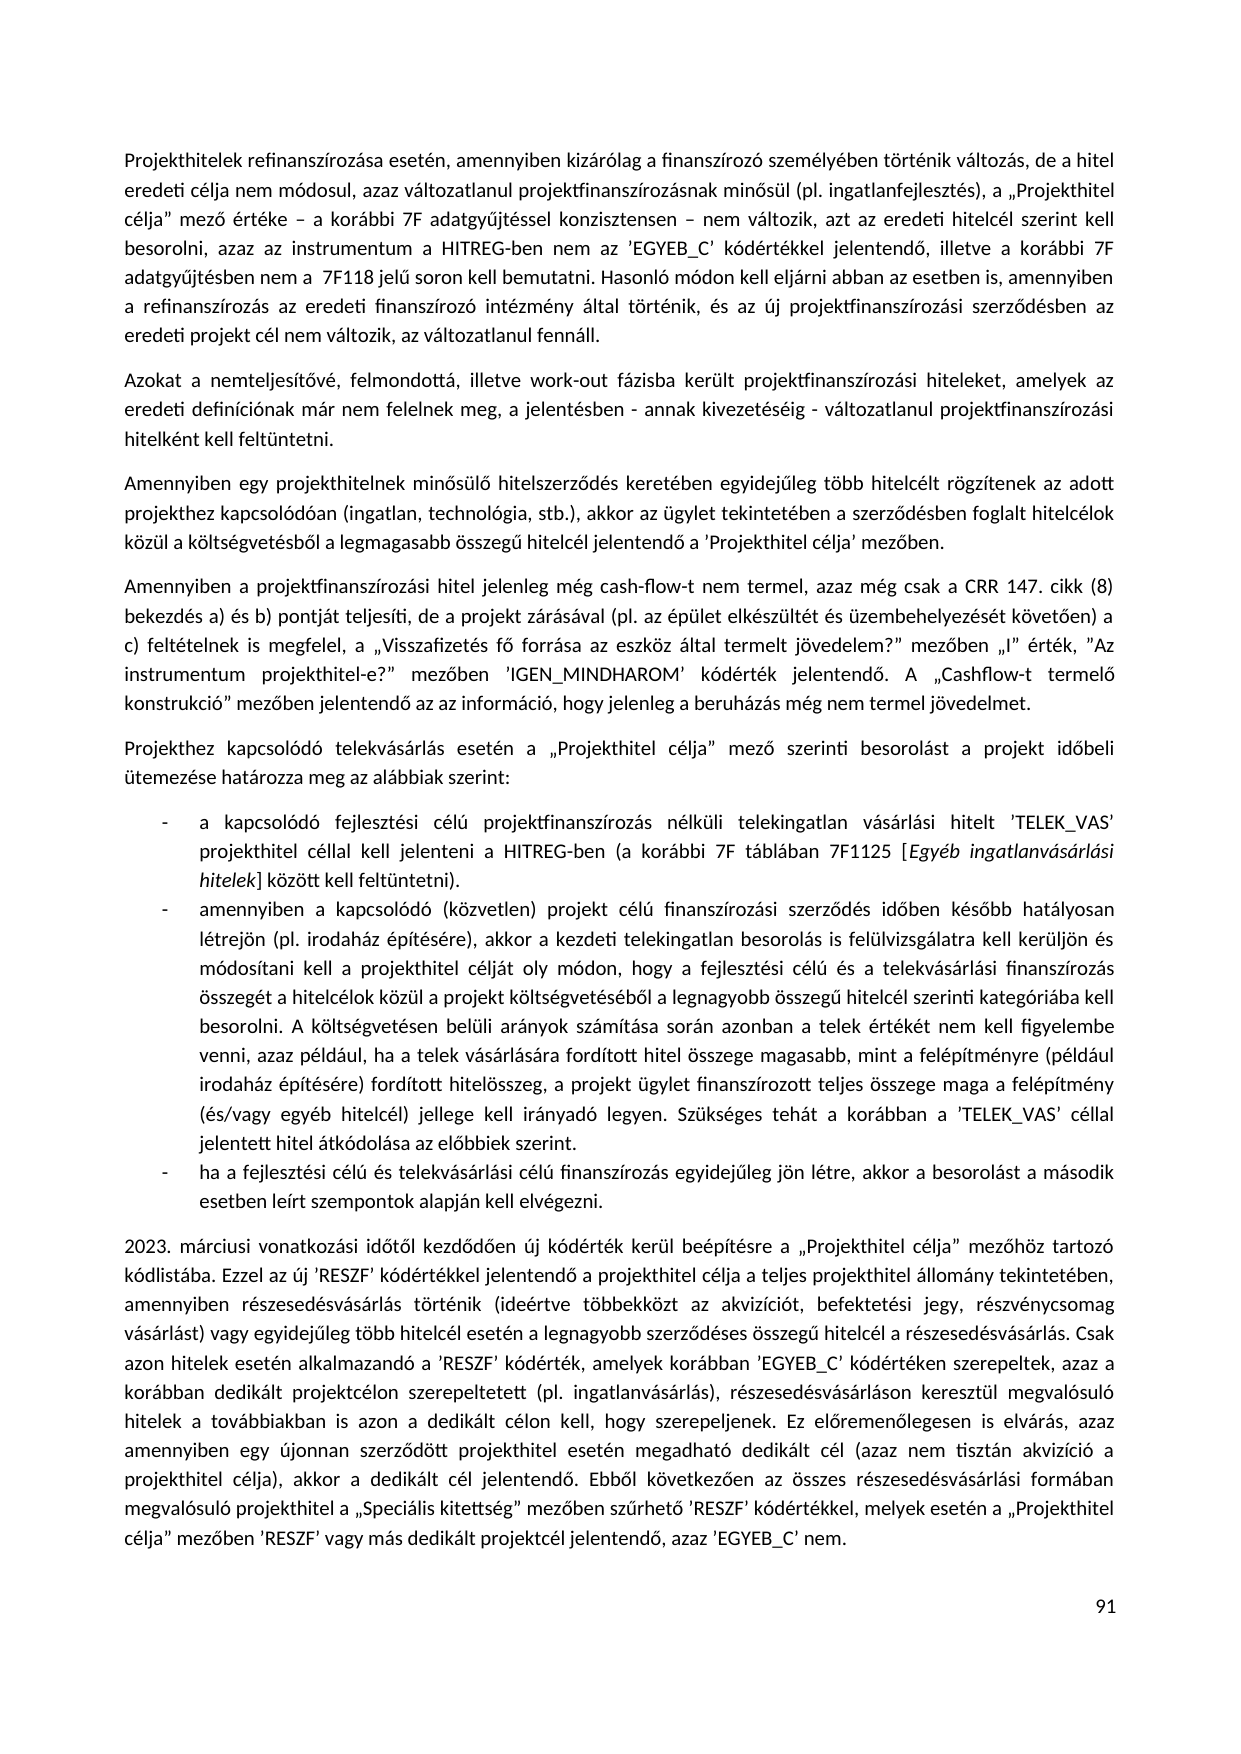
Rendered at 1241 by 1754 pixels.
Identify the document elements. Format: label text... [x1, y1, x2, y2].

text Projekthez kapcsolódó telekvásárlás esetén a „Projekthitel célja” mező szerinti besorolást a projekt időbeli ütemezése határozza meg az alábbiak szerint: [124, 735, 1116, 790]
text Amennyiben egy projekthitelnek minősülő hitelszerződés keretében egyidejűleg több hitelcélt rögzítenek az adott projekthez kapcsolódóan (ingatlan, technológia, stb.), akkor az ügylet tekintetében a szerződésben foglalt hitelcélok közül a költségvetésből a legmagasabb összegű hitelcél jelentendő a ’Projekthitel célja’ mezőben. [124, 471, 1116, 554]
list amennyiben a kapcsolódó (közvetlen) projekt célú finanszírozási szerződés időben később hatályosan létrejön (pl. irodaház építésére), akkor a kezdeti telekingatlan besorolás is felülvizsgálatra kell kerüljön és módosítani kell a projekthitel célját oly módon, hogy a fejlesztési célú és a telekvásárlási finanszírozás összegét a hitelcélok közül a projekt költségvetéséből a legnagyobb összegű hitelcél szerinti kategóriába kell besorolni. A költségvetésen belüli arányok számítása során azonban a telek értékét nem kell figyelembe venni, azaz például, ha a telek vásárlására fordított hitel összege magasabb, mint a felépítményre (például irodaház építésére) fordított hitelösszeg, a projekt ügylet finanszírozott teljes összege maga a felépítmény (és/vagy egyéb hitelcél) jellege kell irányadó legyen. Szükséges tehát a korábban a ’TELEK_VAS’ céllal jelentett hitel átkódolása az előbbiek szerint. [162, 897, 1116, 1155]
text Projekthitelek refinanszírozása esetén, amennyiben kizárólag a finanszírozó személyében történik változás, de a hitel eredeti célja nem módosul, azaz változatlanul projektfinanszírozásnak minősül (pl. ingatlanfejlesztés), a „Projekthitel célja” mező értéke – a korábbi 7F adatgyűjtéssel konzisztensen – nem változik, azt az eredeti hitelcél szerint kell besorolni, azaz az instrumentum a HITREG-ben nem az ’EGYEB_C’ kódértékkel jelentendő, illetve a korábbi 7F adatgyűjtésben nem a 7F118 jelű soron kell bemutatni. Hasonló módon kell eljárni abban az esetben is, amennyiben a refinanszírozás az eredeti finanszírozó intézmény által történik, és az új projektfinanszírozási szerződésben az eredeti projekt cél nem változik, az változatlanul fennáll. [124, 148, 1116, 348]
list a kapcsolódó fejlesztési célú projektfinanszírozás nélküli telekingatlan vásárlási hitelt ’TELEK_VAS’ projekthitel céllal kell jelenteni a HITREG-ben (a korábbi 7F táblában 7F1125 [Egyéb ingatlanvásárlási hitelek] között kell feltüntetni). [162, 809, 1116, 893]
list ha a fejlesztési célú és telekvásárlási célú finanszírozás egyidejűleg jön létre, akkor a besorolást a második esetben leírt szempontok alapján kell elvégezni. [162, 1159, 1116, 1214]
text Azokat a nemteljesítővé, felmondottá, illetve work-out fázisba került projektfinanszírozási hiteleket, amelyek az eredeti definíciónak már nem felelnek meg, a jelentésben - annak kivezetéséig - változatlanul projektfinanszírozási hitelként kell feltüntetni. [124, 367, 1116, 451]
text 2023. márciusi vonatkozási időtől kezdődően új kódérték kerül beépítésre a „Projekthitel célja” mezőhöz tartozó kódlistába. Ezzel az új ’RESZF’ kódértékkel jelentendő a projekthitel célja a teljes projekthitel állomány tekintetében, amennyiben részesedésvásárlás történik (ideértve többekközt az akvizíciót, befektetési jegy, részvénycsomag vásárlást) vagy egyidejűleg több hitelcél esetén a legnagyobb szerződéses összegű hitelcél a részesedésvásárlás. Csak azon hitelek esetén alkalmazandó a ’RESZF’ kódérték, amelyek korábban ’EGYEB_C’ kódértéken szerepeltek, azaz a korábban dedikált projektcélon szerepeltetett (pl. ingatlanvásárlás), részesedésvásárláson keresztül megvalósuló hitelek a továbbiakban is azon a dedikált célon kell, hogy szerepeljenek. Ez előremenőlegesen is elvárás, azaz amennyiben egy újonnan szerződött projekthitel esetén megadható dedikált cél (azaz nem tisztán akvizíció a projekthitel célja), akkor a dedikált cél jelentendő. Ebből következően az összes részesedésvásárlási formában megvalósuló projekthitel a „Speciális kitettség” mezőben szűrhető ’RESZF’ kódértékkel, melyek esetén a „Projekthitel célja” mezőben ’RESZF’ vagy más dedikált projektcél jelentendő, azaz ’EGYEB_C’ nem. [124, 1233, 1116, 1550]
text Amennyiben a projektfinanszírozási hitel jelenleg még cash-flow-t nem termel, azaz még csak a CRR 147. cikk (8) bekezdés a) és b) pontját teljesíti, de a projekt zárásával (pl. az épület elkészültét és üzembehelyezését követően) a c) feltételnek is megfelel, a „Visszafizetés fő forrása az eszköz által termelt jövedelem?” mezőben „I” érték, ”Az instrumentum projekthitel-e?” mezőben ’IGEN_MINDHAROM’ kódérték jelentendő. A „Cashflow-t termelő konstrukció” mezőben jelentendő az az információ, hogy jelenleg a beruházás még nem termel jövedelmet. [124, 574, 1116, 716]
